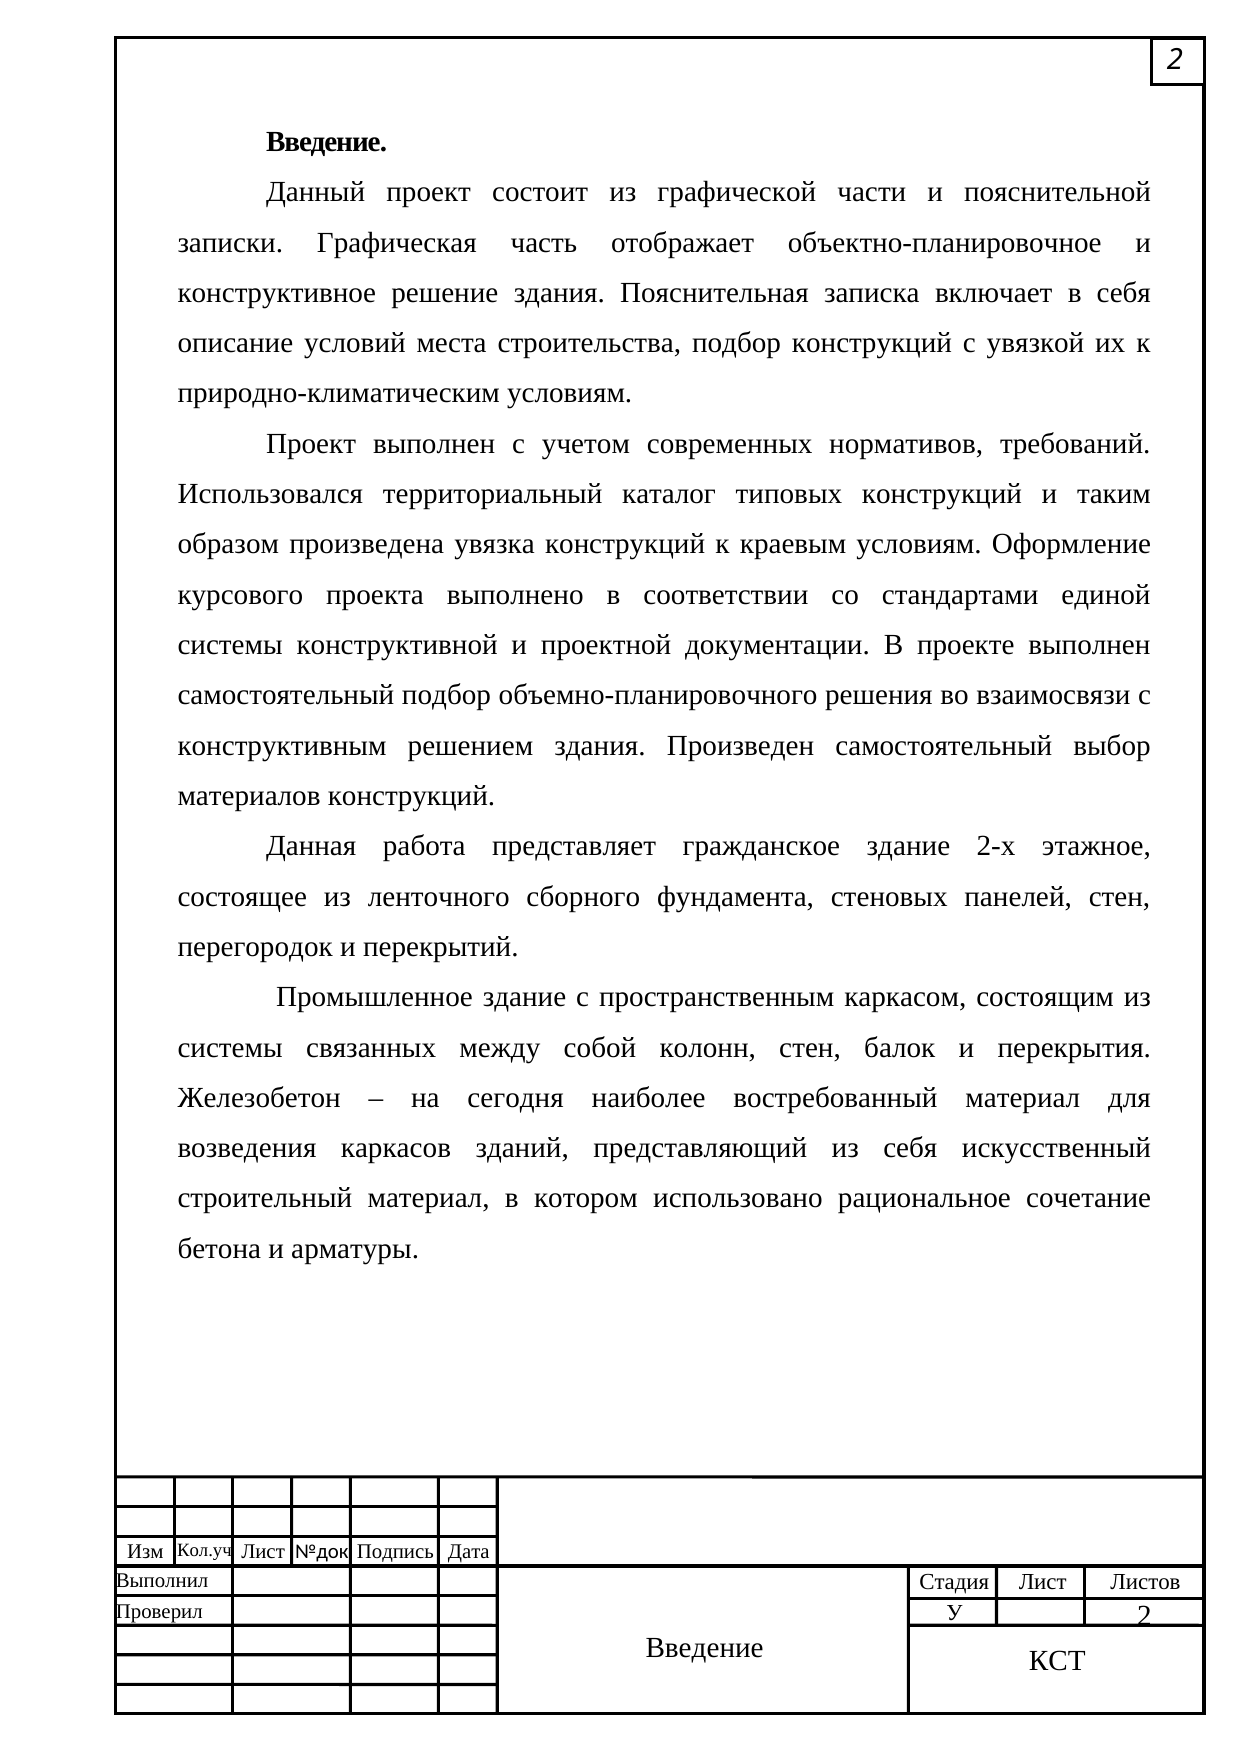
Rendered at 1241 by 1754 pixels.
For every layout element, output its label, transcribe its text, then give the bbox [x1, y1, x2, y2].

text Промышленное здание с пространственным каркасом, состоящим из системы связанных между собой колонн, стен, балок и перекрытия. Железобетон – на сегодня наиболее востребованный материал для возведения каркасов зданий, представляющий из себя искусственный строительный материал, в котором использовано рациональное сочетание бетона и арматуры. [177, 979, 1152, 1264]
title Введение. [177, 124, 1152, 158]
text Данный проект состоит из графической части и пояснительной записки. Графическая часть отображает объектно-планировочное и конструктивное решение здания. Пояснительная записка включает в себя описание условий места строительства, подбор конструкций с увязкой их к природно-климатическим условиям. [177, 174, 1152, 409]
text Данная работа представляет гражданское здание 2-х этажное, состоящее из ленточного сборного фундамента, стеновых панелей, стен, перегородок и перекрытий. [177, 828, 1152, 963]
text Проект выполнен с учетом современных нормативов, требований. Использовался территориальный каталог типовых конструкций и таким образом произведена увязка конструкций к краевым условиям. Оформление курсового проекта выполнено в соответствии со стандартами единой системы конструктивной и проектной документации. В проекте выполнен самостоятельный подбор объемно-планировочного решения во взаимосвязи с конструктивным решением здания. Произведен самостоятельный выбор материалов конструкций. [177, 426, 1152, 812]
